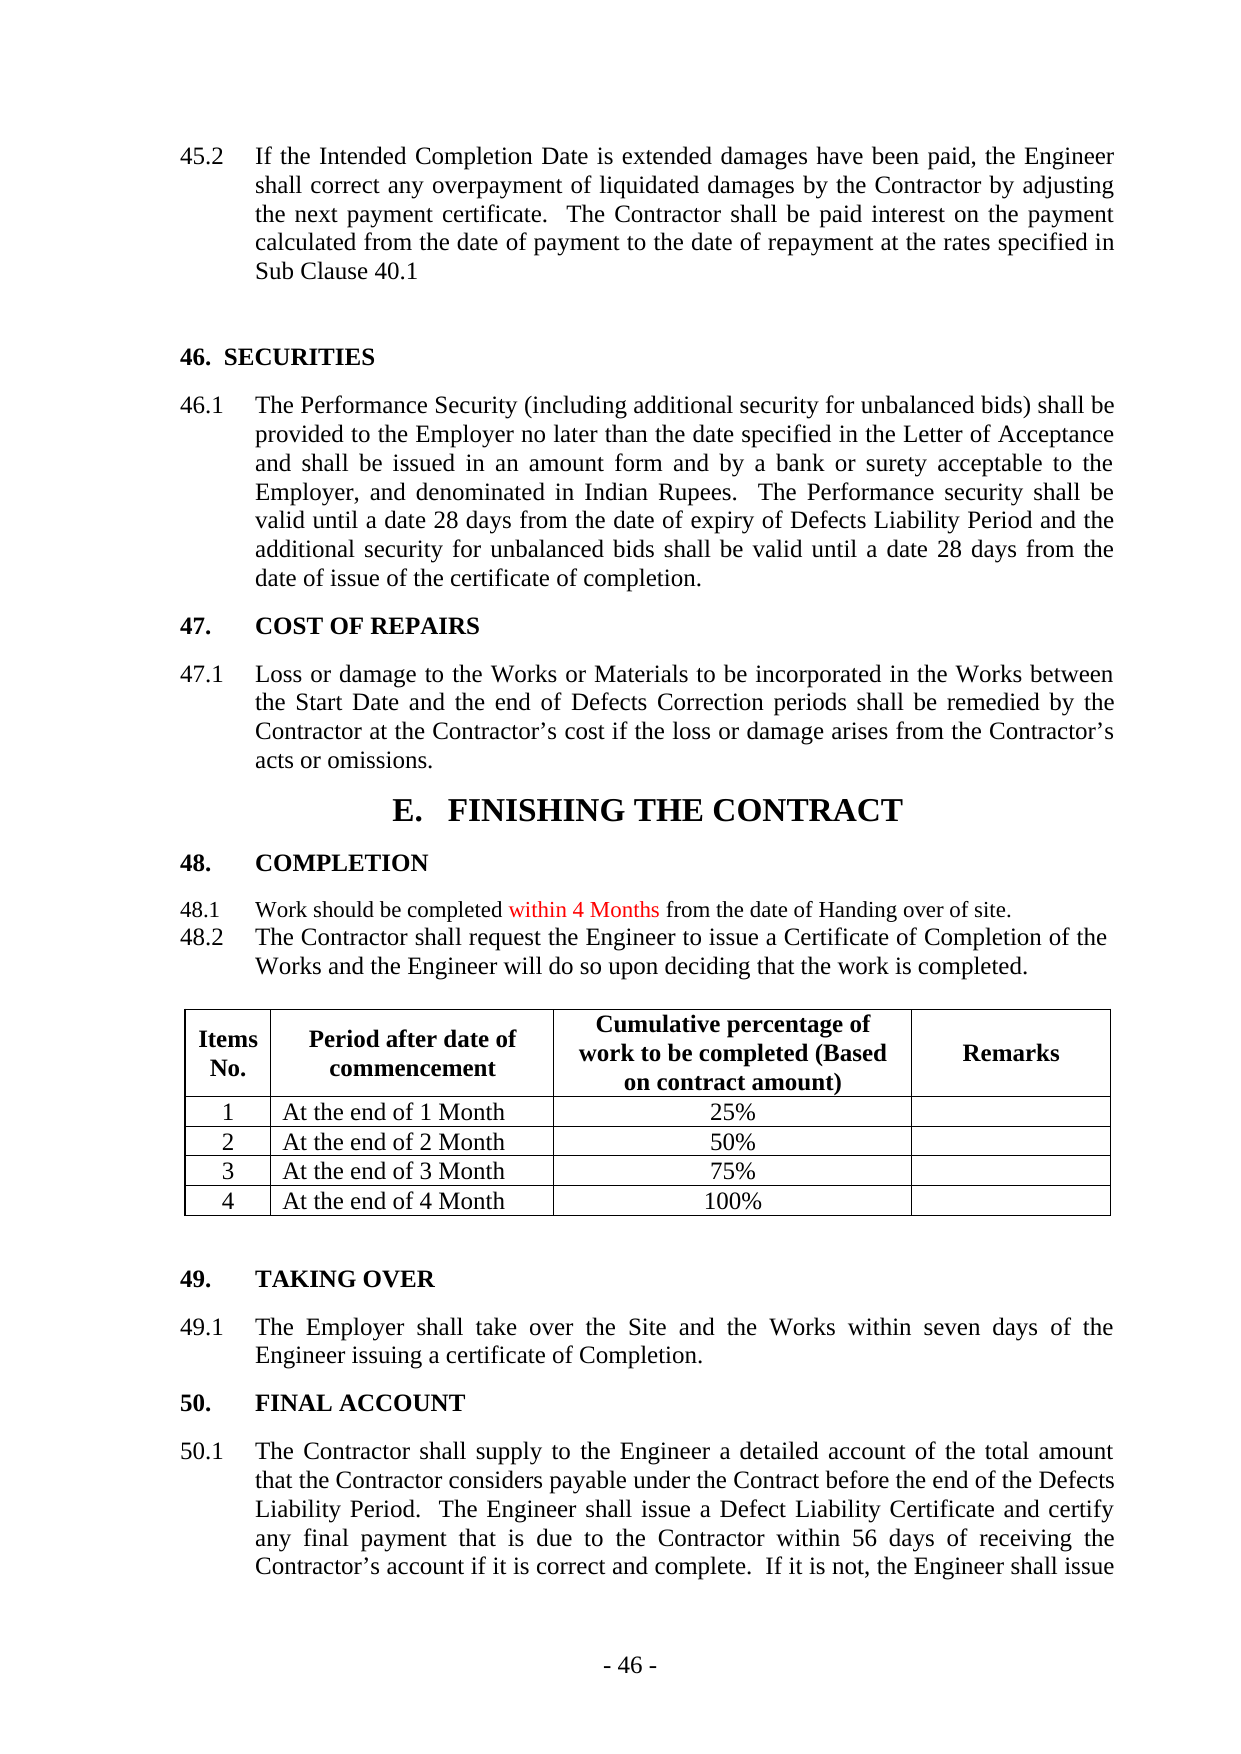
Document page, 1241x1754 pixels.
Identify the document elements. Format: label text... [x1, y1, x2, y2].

text 48.2 The Contractor shall request the Engineer to issue a Certificate of Completion of the Works and the Engineer will do so upon deciding that the work is completed. [180, 922, 1115, 980]
table_cell 1 [186, 1097, 270, 1126]
text E. FINISHING THE CONTRACT [180, 791, 1115, 829]
table_cell 25% [554, 1097, 911, 1126]
table_cell [912, 1186, 1110, 1215]
text 48. COMPLETION [180, 848, 1115, 877]
table_cell At the end of 2 Month [271, 1127, 553, 1155]
table_cell 75% [554, 1156, 911, 1185]
table_cell 2 [186, 1127, 270, 1155]
list COST OF REPAIRS [180, 611, 1115, 639]
table_cell 4 [186, 1186, 270, 1215]
table_cell 50% [554, 1127, 911, 1155]
table_cell [912, 1127, 1110, 1155]
table_cell At the end of 3 Month [271, 1156, 553, 1185]
table_cell 3 [186, 1156, 270, 1185]
text 49. TAKING OVER [180, 1264, 1115, 1293]
table_header Period after date of commencement [271, 1010, 553, 1096]
list Loss or damage to the Works or Materials to be incorporated in the Works between the Start Date and the end of Defects Correction periods shall be remedied by the Contractor at the Contractor’s cost if the loss or damage arises from the Contractor’s acts or omissions. [180, 659, 1115, 774]
table_header Cumulative percentage of work to be completed (Based on contract amount) [554, 1010, 911, 1096]
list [180, 1436, 1115, 1580]
list The Performance Security (including additional security for unbalanced bids) shall be provided to the Employer no later than the date specified in the Letter of Acceptance and shall be issued in an amount form and by a bank or surety acceptable to the Employer, and denominated in Indian Rupees. The Performance security shall be valid until a date 28 days from the date of expiry of Defects Liability Period and the additional security for unbalanced bids shall be valid until a date 28 days from the date of issue of the certificate of completion. [180, 390, 1115, 592]
table_cell [912, 1156, 1110, 1185]
table_cell 100% [554, 1186, 911, 1215]
table_cell [912, 1097, 1110, 1126]
text 48.1 Work should be completed within 4 Months from the date of Handing over of site. [180, 896, 1115, 922]
list The Employer shall take over the Site and the Works within seven days of the Engineer issuing a certificate of Completion. [180, 1312, 1115, 1369]
text 50. FINAL ACCOUNT [180, 1388, 1115, 1417]
list If the Intended Completion Date is extended damages have been paid, the Engineer shall correct any overpayment of liquidated damages by the Contractor by adjusting the next payment certificate. The Contractor shall be paid interest on the payment calculated from the date of payment to the date of repayment at the rates specified in Sub Clause 40.1 [180, 141, 1115, 285]
table_header Remarks [912, 1010, 1110, 1096]
list SECURITIES [180, 342, 1115, 371]
table_cell At the end of 4 Month [271, 1186, 553, 1215]
table_cell At the end of 1 Month [271, 1097, 553, 1126]
table_header Items No. [186, 1010, 270, 1096]
